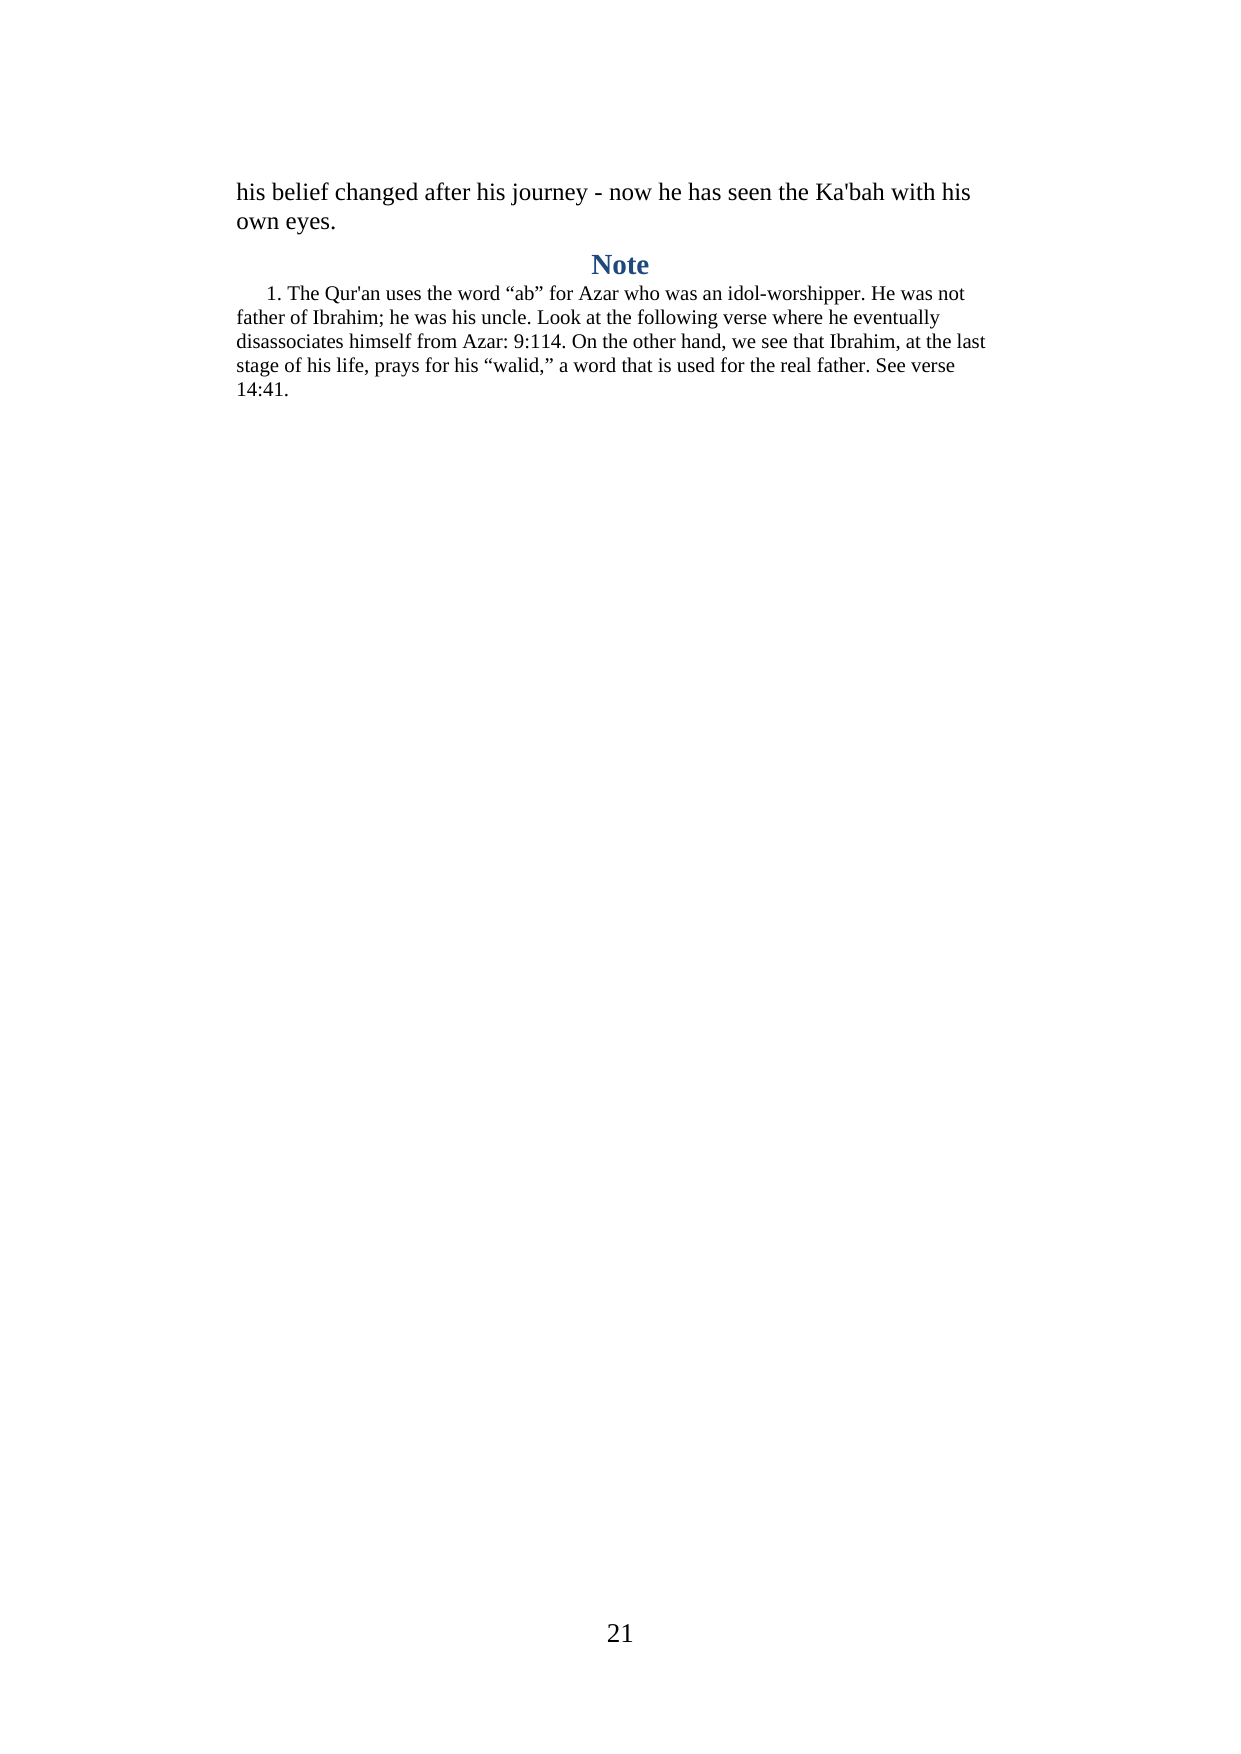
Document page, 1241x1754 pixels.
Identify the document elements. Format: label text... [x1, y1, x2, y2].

text 1. The Qur'an uses the word “ab” for Azar who was an idol-worshipper. He was not father of Ibrahim; he was his uncle. Look at the following verse where he eventually disassociates himself from Azar: 9:114. On the other hand, we see that Ibrahim, at the last stage of his life, prays for his “walid,” a word that is used for the real father. See verse 14:41. [236, 281, 1004, 401]
subtitle Note [236, 247, 1004, 281]
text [236, 177, 1004, 235]
